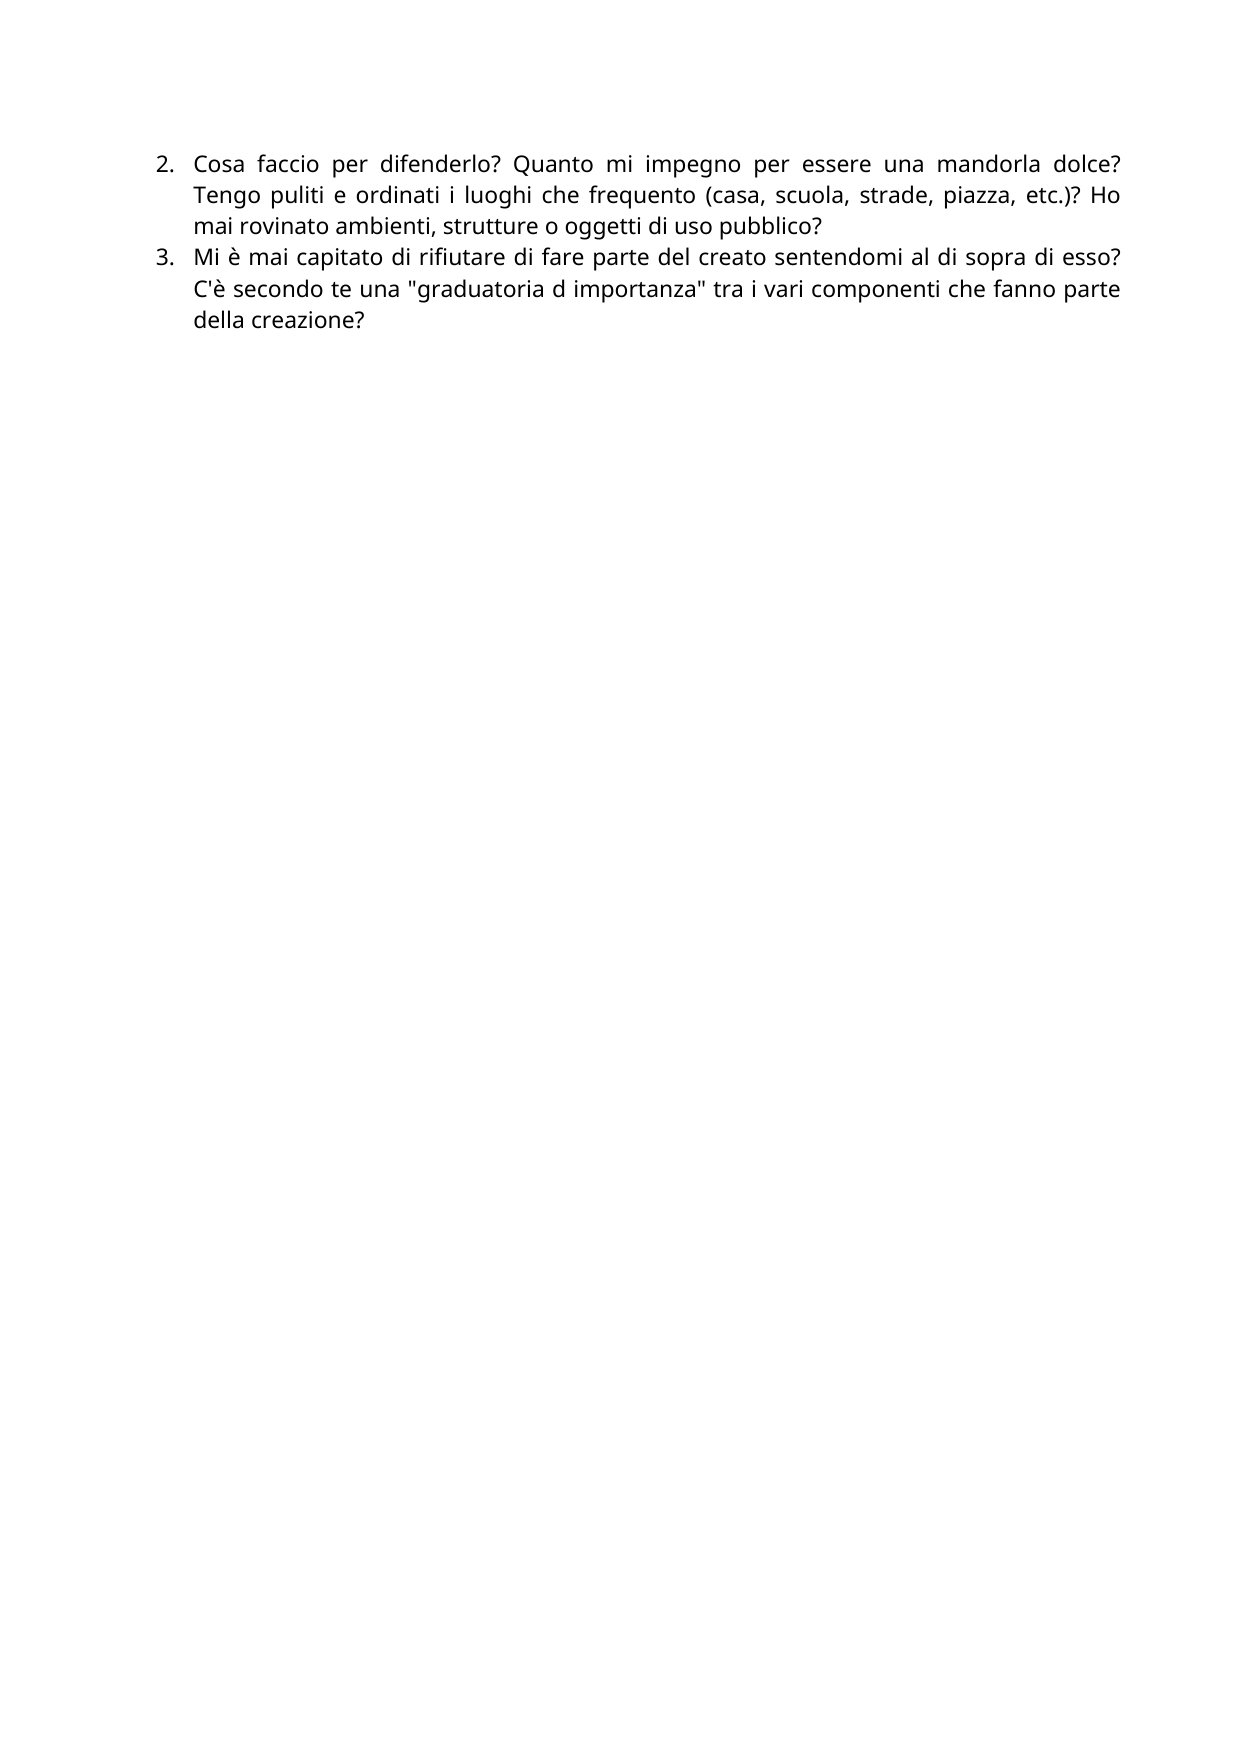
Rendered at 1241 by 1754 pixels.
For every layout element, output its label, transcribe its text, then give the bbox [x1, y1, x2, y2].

list Cosa faccio per difenderlo? Quanto mi impegno per essere una mandorla dolce? Tengo puliti e ordinati i luoghi che frequento (casa, scuola, strade, piazza, etc.)? Ho mai rovinato ambienti, strutture o oggetti di uso pubblico? [156, 148, 1122, 241]
list Mi è mai capitato di rifiutare di fare parte del creato sentendomi al di sopra di esso? C'è secondo te una "graduatoria d importanza" tra i vari componenti che fanno parte della creazione? [156, 241, 1122, 335]
